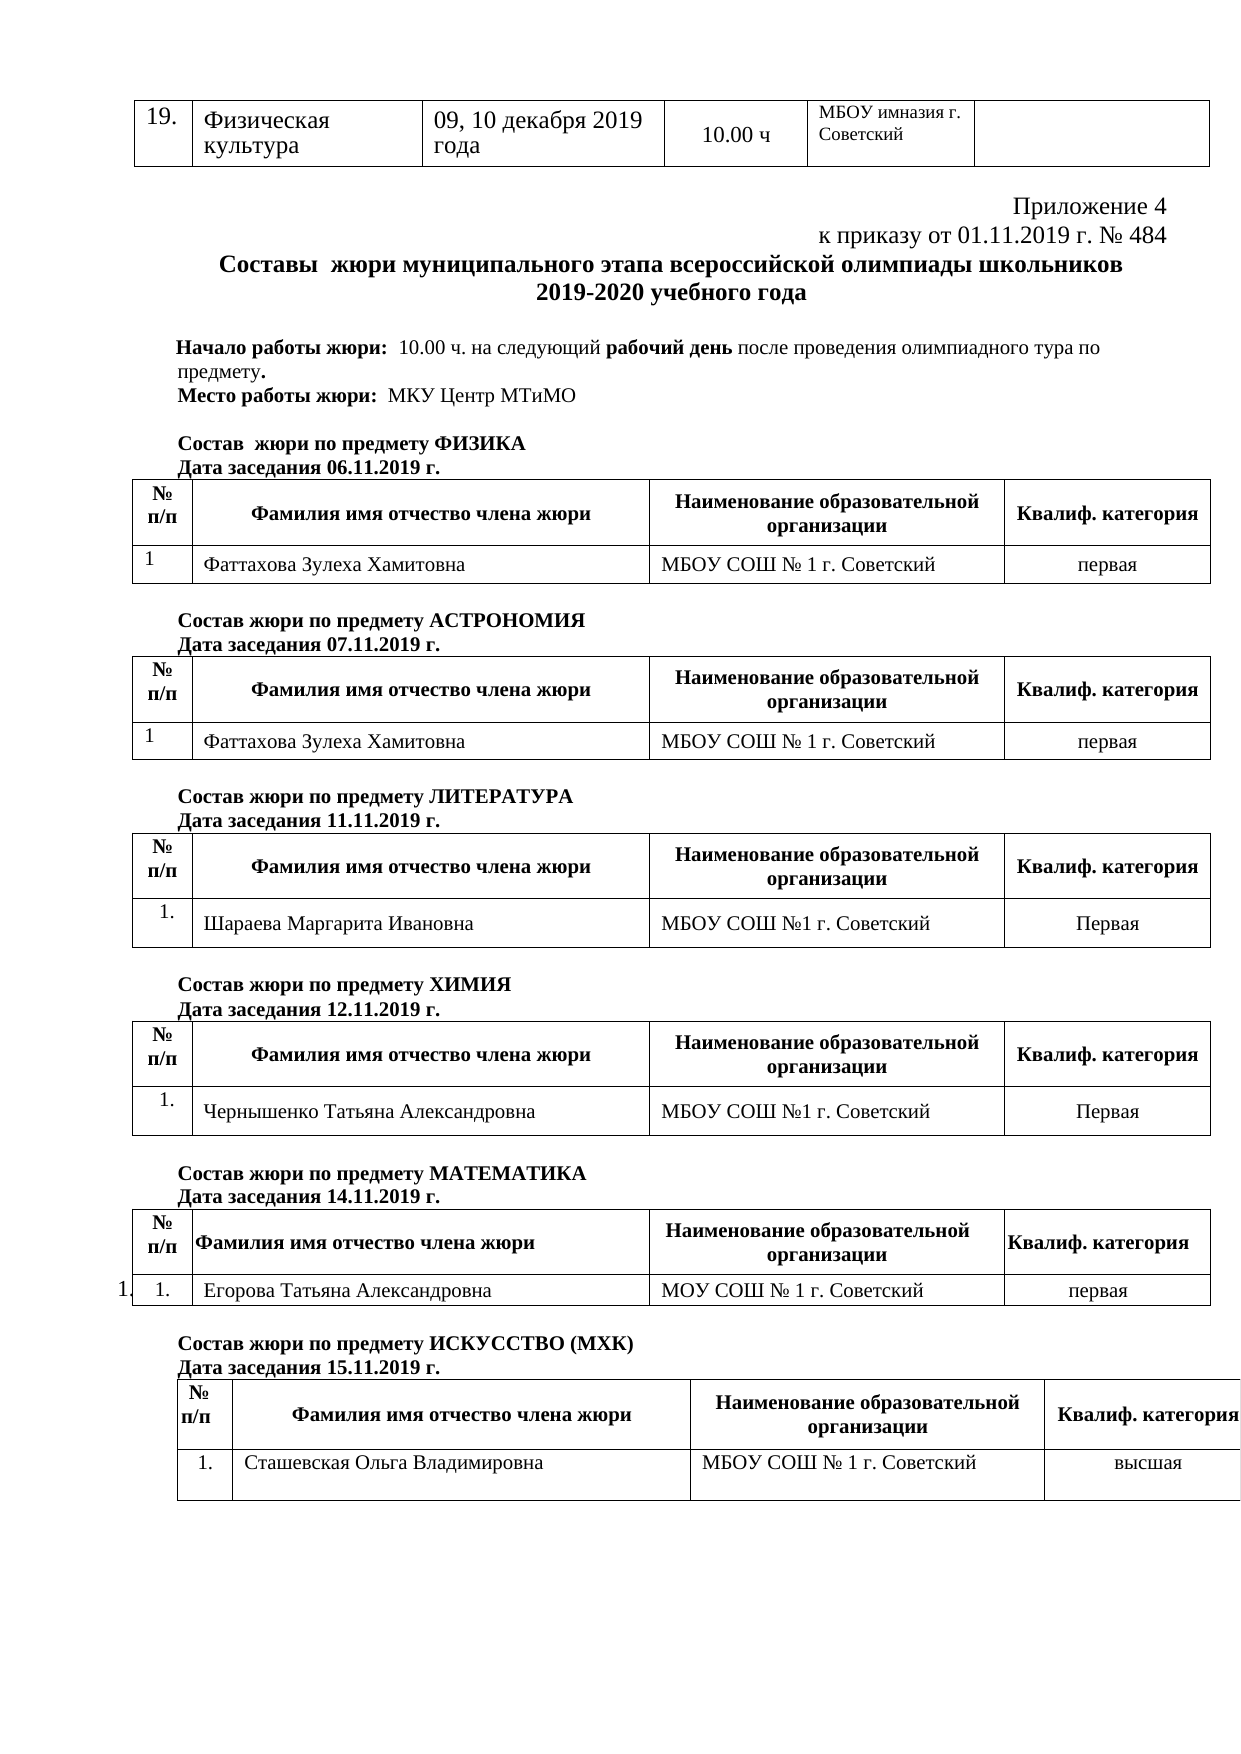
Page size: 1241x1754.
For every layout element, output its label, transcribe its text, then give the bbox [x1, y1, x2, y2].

table_cell Шараева Маргарита Ивановна [193, 899, 649, 947]
table_cell 3. [133, 1087, 192, 1135]
table_cell Сташевская Ольга Владимировна [233, 1450, 690, 1500]
table_header Фамилия имя отчество члена жюри [193, 1210, 649, 1274]
table_cell МБОУ СОШ №1 г. Советский [650, 899, 1004, 947]
table_header Квалиф. категория [1005, 657, 1210, 722]
table_cell Первая [1005, 899, 1210, 947]
text Дата заседания 12.11.2019 г. [177, 996, 1167, 1021]
table_header Фамилия имя отчество члена жюри [193, 657, 649, 722]
text Состав жюри по предмету ЛИТЕРАТУРА [177, 784, 1167, 808]
table_cell высшая [1045, 1450, 1240, 1500]
table_cell Физическая культура [193, 101, 422, 166]
table_cell [975, 101, 1209, 166]
table_header Фамилия имя отчество члена жюри [193, 1022, 649, 1086]
table_header Наименование образовательной организации [691, 1380, 1044, 1449]
table_cell МБОУ СОШ №1 г. Советский [650, 1087, 1004, 1135]
text Дата заседания 07.11.2019 г. [177, 632, 1167, 656]
table_cell МБОУ СОШ № 1 г. Советский [650, 723, 1004, 759]
text Состав жюри по предмету МАТЕМАТИКА [177, 1160, 1167, 1184]
text Дата заседания 06.11.2019 г. [177, 455, 1167, 479]
table_header Наименование образовательной организации [650, 1210, 1004, 1274]
table_header Наименование образовательной организации [650, 834, 1004, 898]
text Составы жюри муниципального этапа всероссийской олимпиады школьников [176, 249, 1167, 277]
text Состав жюри по предмету ФИЗИКА [177, 431, 1167, 455]
table_cell МОУ СОШ № 1 г. Советский [650, 1275, 1004, 1305]
table_header Квалиф. категория [1005, 480, 1210, 545]
text к приказу от 01.11.2019 г. № 484 [208, 220, 1167, 249]
table_cell Фаттахова Зулеха Хамитовна [193, 546, 649, 583]
table_header Квалиф. категория [1005, 834, 1210, 898]
table_header Квалиф. категория [1005, 1022, 1210, 1086]
table_header Наименование образовательной организации [650, 657, 1004, 722]
text Дата заседания 11.11.2019 г. [177, 808, 1167, 832]
table_cell 1 [133, 723, 192, 759]
table_cell Чернышенко Татьяна Александровна [193, 1087, 649, 1135]
table_header № п/п [133, 480, 192, 545]
table_cell 3. [133, 899, 192, 947]
table_header Фамилия имя отчество члена жюри [193, 834, 649, 898]
table_cell Егорова Татьяна Александровна [193, 1275, 649, 1305]
text Дата заседания 14.11.2019 г. [177, 1184, 1167, 1208]
table_header Наименование образовательной организации [650, 1022, 1004, 1086]
table_header № п/п [178, 1380, 232, 1449]
table_header № п/п [133, 834, 192, 898]
table_header Фамилия имя отчество члена жюри [193, 480, 649, 545]
table_cell 1. [178, 1450, 232, 1500]
text Приложение 4 [208, 191, 1167, 220]
table_cell первая [1005, 546, 1210, 583]
table_cell первая [1005, 1275, 1210, 1305]
table_cell МБОУ СОШ № 1 г. Советский [650, 546, 1004, 583]
table_cell 10.00 ч [665, 101, 807, 166]
table_cell Фаттахова Зулеха Хамитовна [193, 723, 649, 759]
table_cell первая [1005, 723, 1210, 759]
text Состав жюри по предмету АСТРОНОМИЯ [177, 608, 1167, 632]
table_cell 1 [133, 546, 192, 583]
table_header Фамилия имя отчество члена жюри [233, 1380, 690, 1449]
table_cell Первая [1005, 1087, 1210, 1135]
text 2019-2020 учебного года [176, 277, 1167, 306]
table_header Квалиф. категория [1005, 1210, 1210, 1274]
text Начало работы жюри: 10.00 ч. на следующий рабочий день после проведения олимпиадного тура по предмету. [176, 335, 1167, 383]
table_cell [135, 101, 192, 166]
text Состав жюри по предмету ИСКУССТВО (МХК) [177, 1331, 1167, 1354]
table_header Наименование образовательной организации [650, 480, 1004, 545]
table_cell 1. [133, 1275, 192, 1305]
text Состав жюри по предмету ХИМИЯ [177, 972, 1167, 996]
table_header № п/п [133, 657, 192, 722]
table_header № п/п [133, 1210, 192, 1274]
table_cell МБОУ СОШ № 1 г. Советский [691, 1450, 1044, 1500]
table_cell 09, 10 декабря 2019 года [423, 101, 664, 166]
table_header Квалиф. категория [1045, 1380, 1240, 1449]
table_header № п/п [133, 1022, 192, 1086]
text Дата заседания 15.11.2019 г. [177, 1354, 1167, 1379]
text Место работы жюри: МКУ Центр МТиМО [177, 383, 1167, 407]
table_cell МБОУ имназия г. Советский [808, 101, 974, 166]
